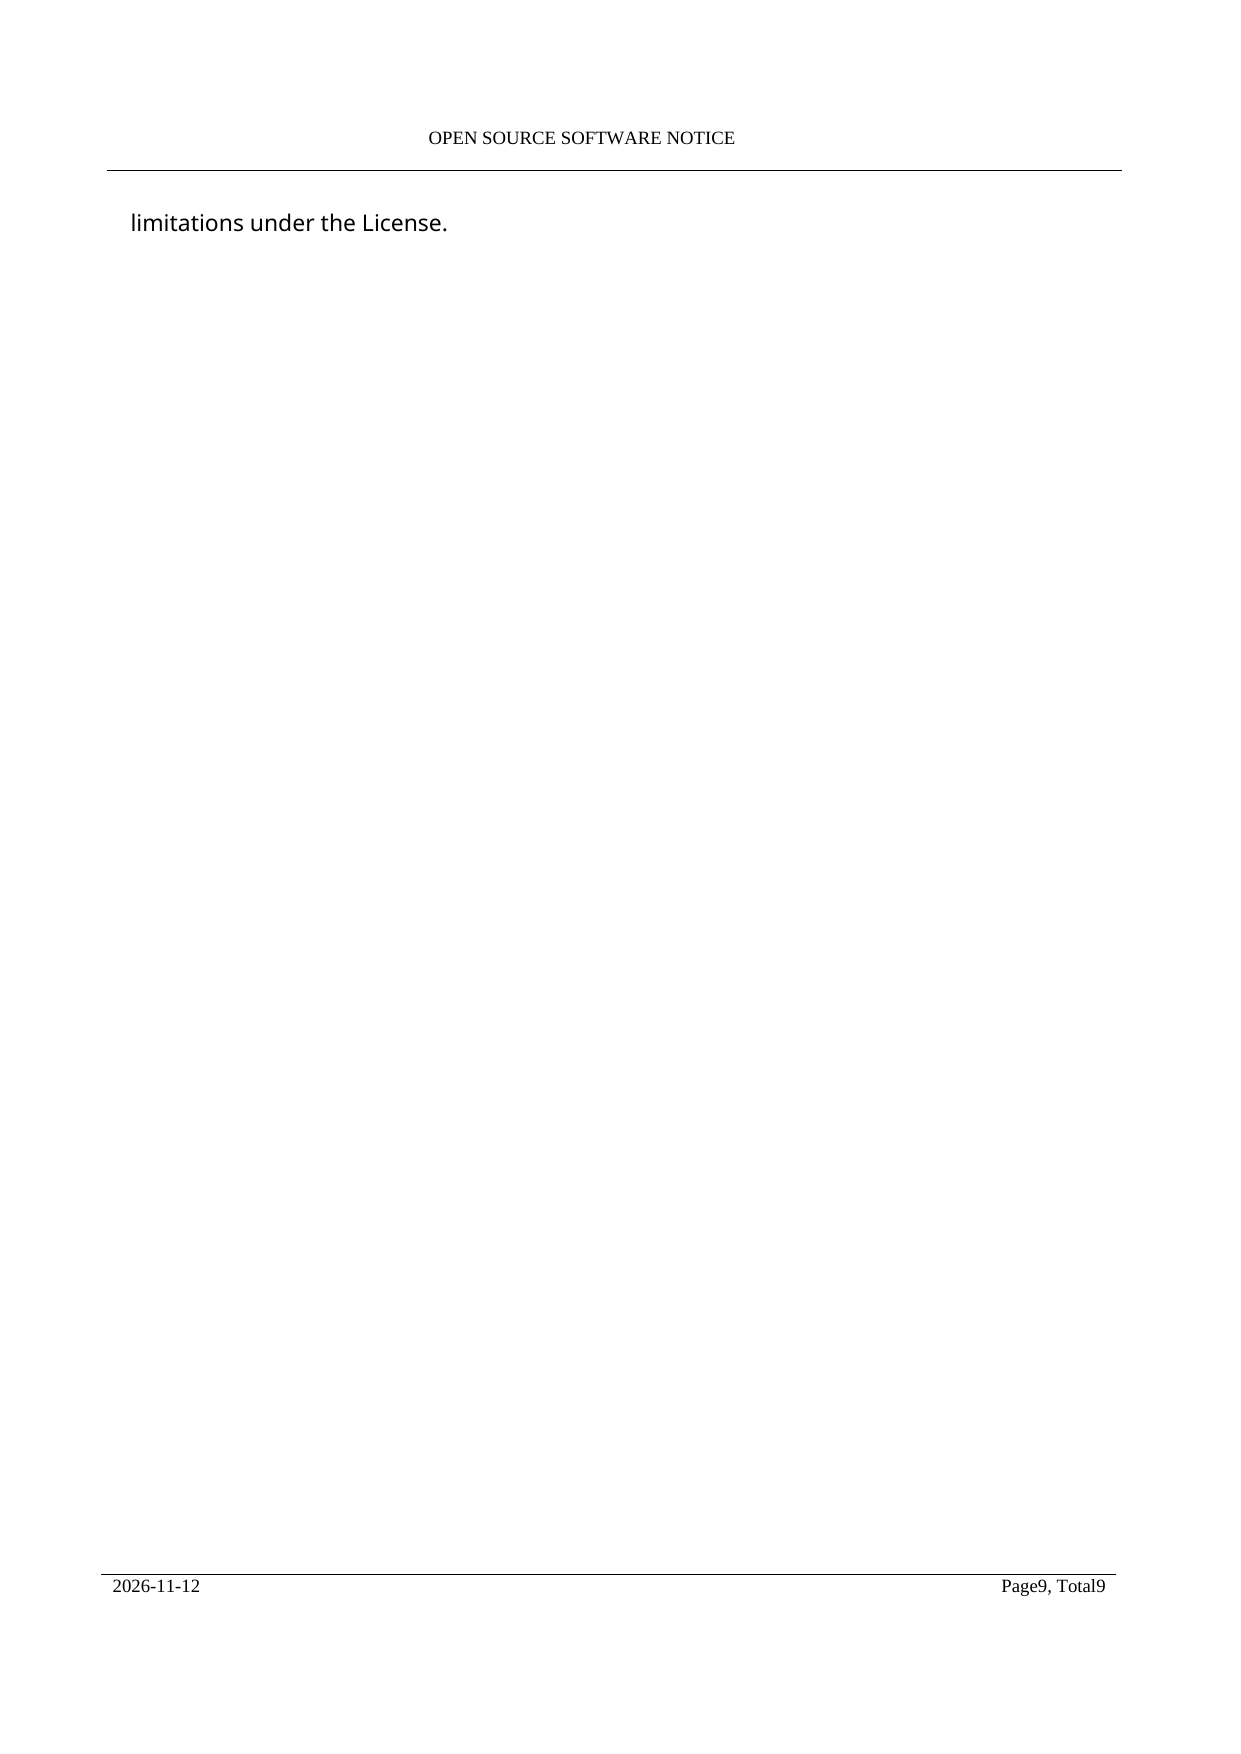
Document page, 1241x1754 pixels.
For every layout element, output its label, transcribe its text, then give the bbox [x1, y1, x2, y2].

text limitations under the License. [112, 206, 1128, 239]
